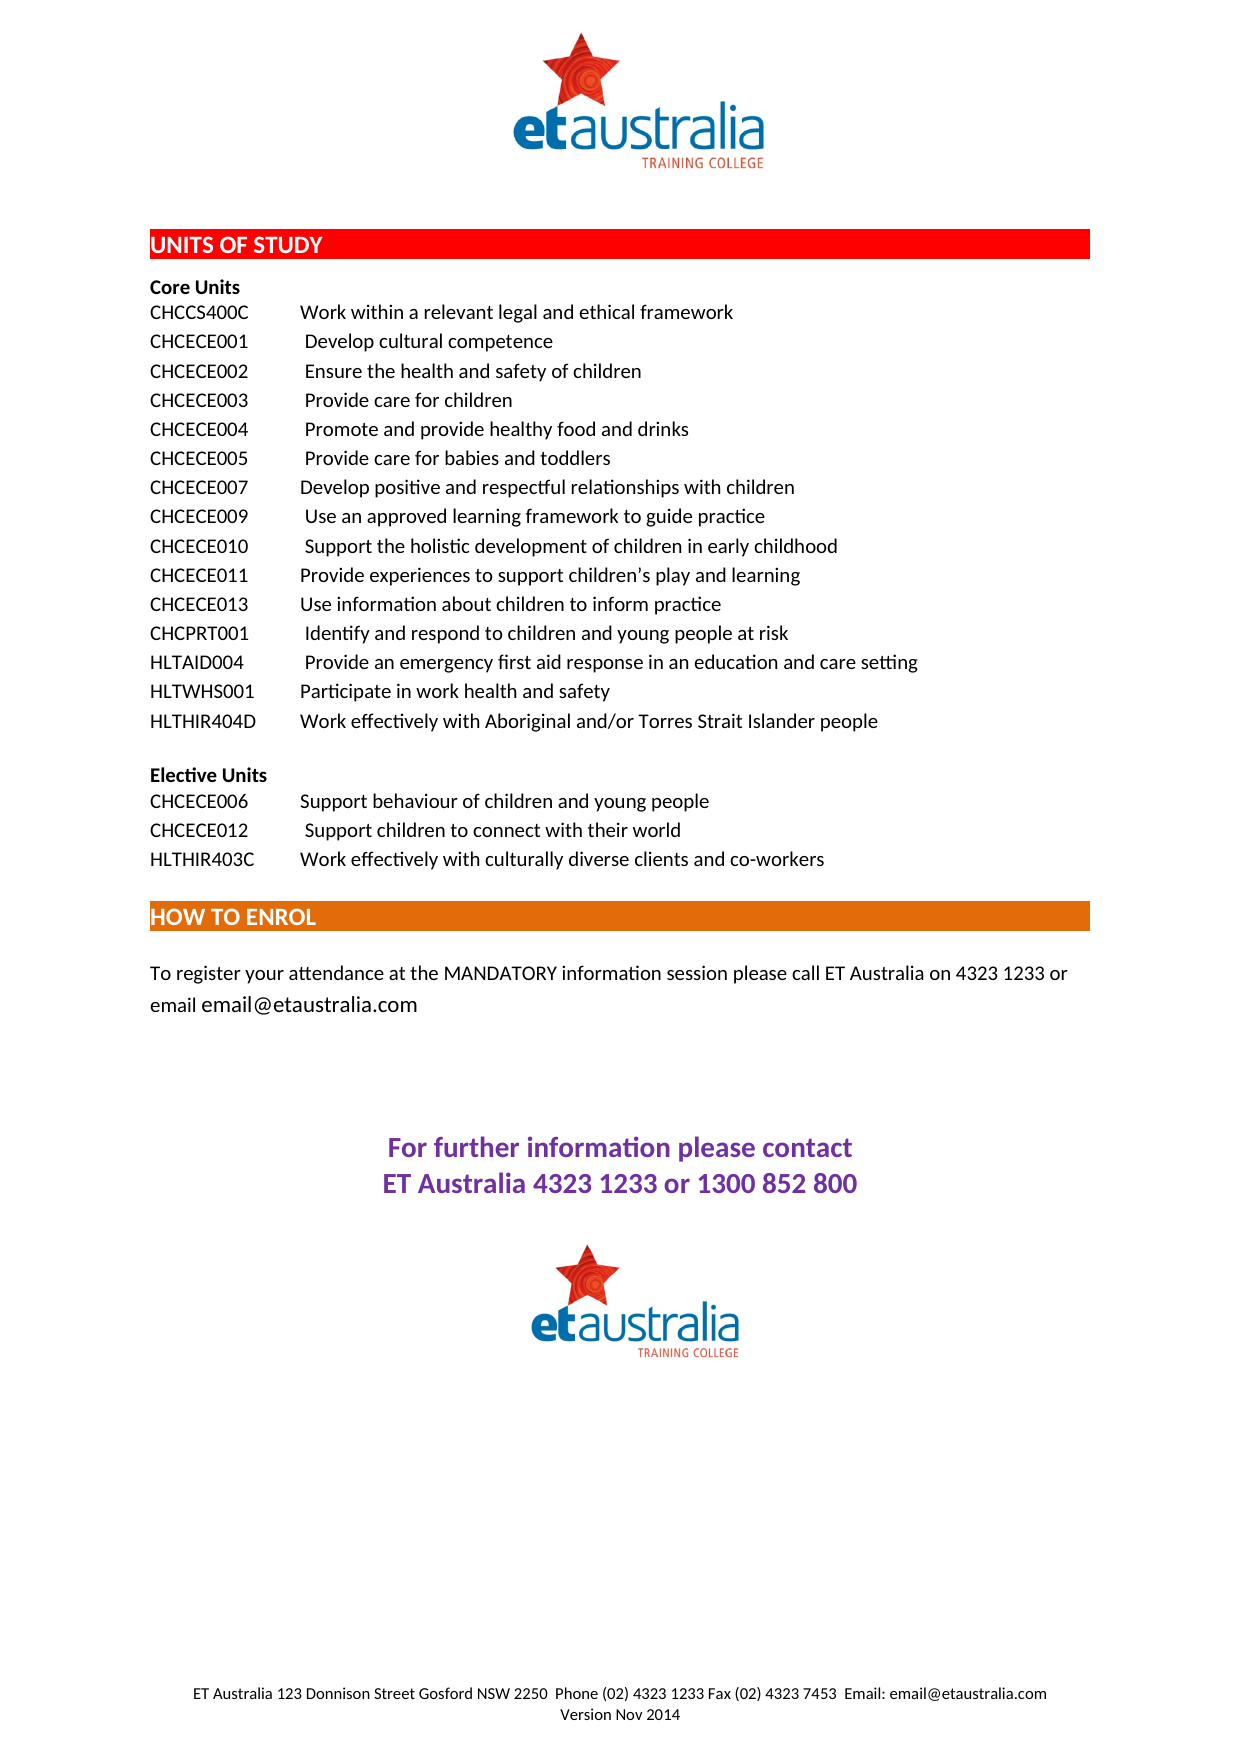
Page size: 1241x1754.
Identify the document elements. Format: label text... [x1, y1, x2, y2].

text Core Units [150, 259, 1090, 299]
text HLTHIR404D Work effectively with Aboriginal and/or Torres Strait Islander people [150, 708, 1090, 733]
text CHCECE009 Use an approved learning framework to guide practice [150, 504, 1090, 529]
text Elective Units [150, 762, 1090, 788]
picture [521, 1235, 749, 1371]
text CHCECE006 Support behaviour of children and young people [150, 788, 1090, 813]
text CHCECE010 Support the holistic development of children in early childhood [150, 533, 1090, 558]
text CHCECE011 Provide experiences to support children’s play and learning [150, 562, 1090, 587]
text CHCCS400C Work within a relevant legal and ethical framework [150, 299, 1090, 325]
text HLTAID004 Provide an emergency first aid response in an education and care setting [150, 649, 1090, 675]
list HOW TO ENROL [150, 901, 1090, 931]
text To register your attendance at the MANDATORY information session please call ET Australia on 4323 1233 or email email@etaustralia.com [150, 961, 1090, 1018]
text HLTWHS001 Participate in work health and safety [150, 679, 1090, 704]
text UNITS OF STUDY [150, 229, 1090, 259]
picture [501, 20, 775, 185]
text For further information please contact [150, 1129, 1090, 1165]
text CHCECE001 Develop cultural competence [150, 329, 1090, 354]
text CHCECE012 Support children to connect with their world [150, 817, 1090, 842]
text CHCECE005 Provide care for babies and toddlers [150, 445, 1090, 471]
text CHCPRT001 Identify and respond to children and young people at risk [150, 620, 1090, 646]
text CHCECE004 Promote and provide healthy food and drinks [150, 416, 1090, 442]
text CHCECE002 Ensure the health and safety of children [150, 358, 1090, 383]
text CHCECE003 Provide care for children [150, 387, 1090, 412]
text HLTHIR403C Work effectively with culturally diverse clients and co-workers [150, 846, 1090, 872]
text CHCECE007 Develop positive and respectful relationships with children [150, 474, 1090, 500]
text CHCECE013 Use information about children to inform practice [150, 591, 1090, 617]
text ET Australia 4323 1233 or 1300 852 800 [150, 1165, 1090, 1200]
